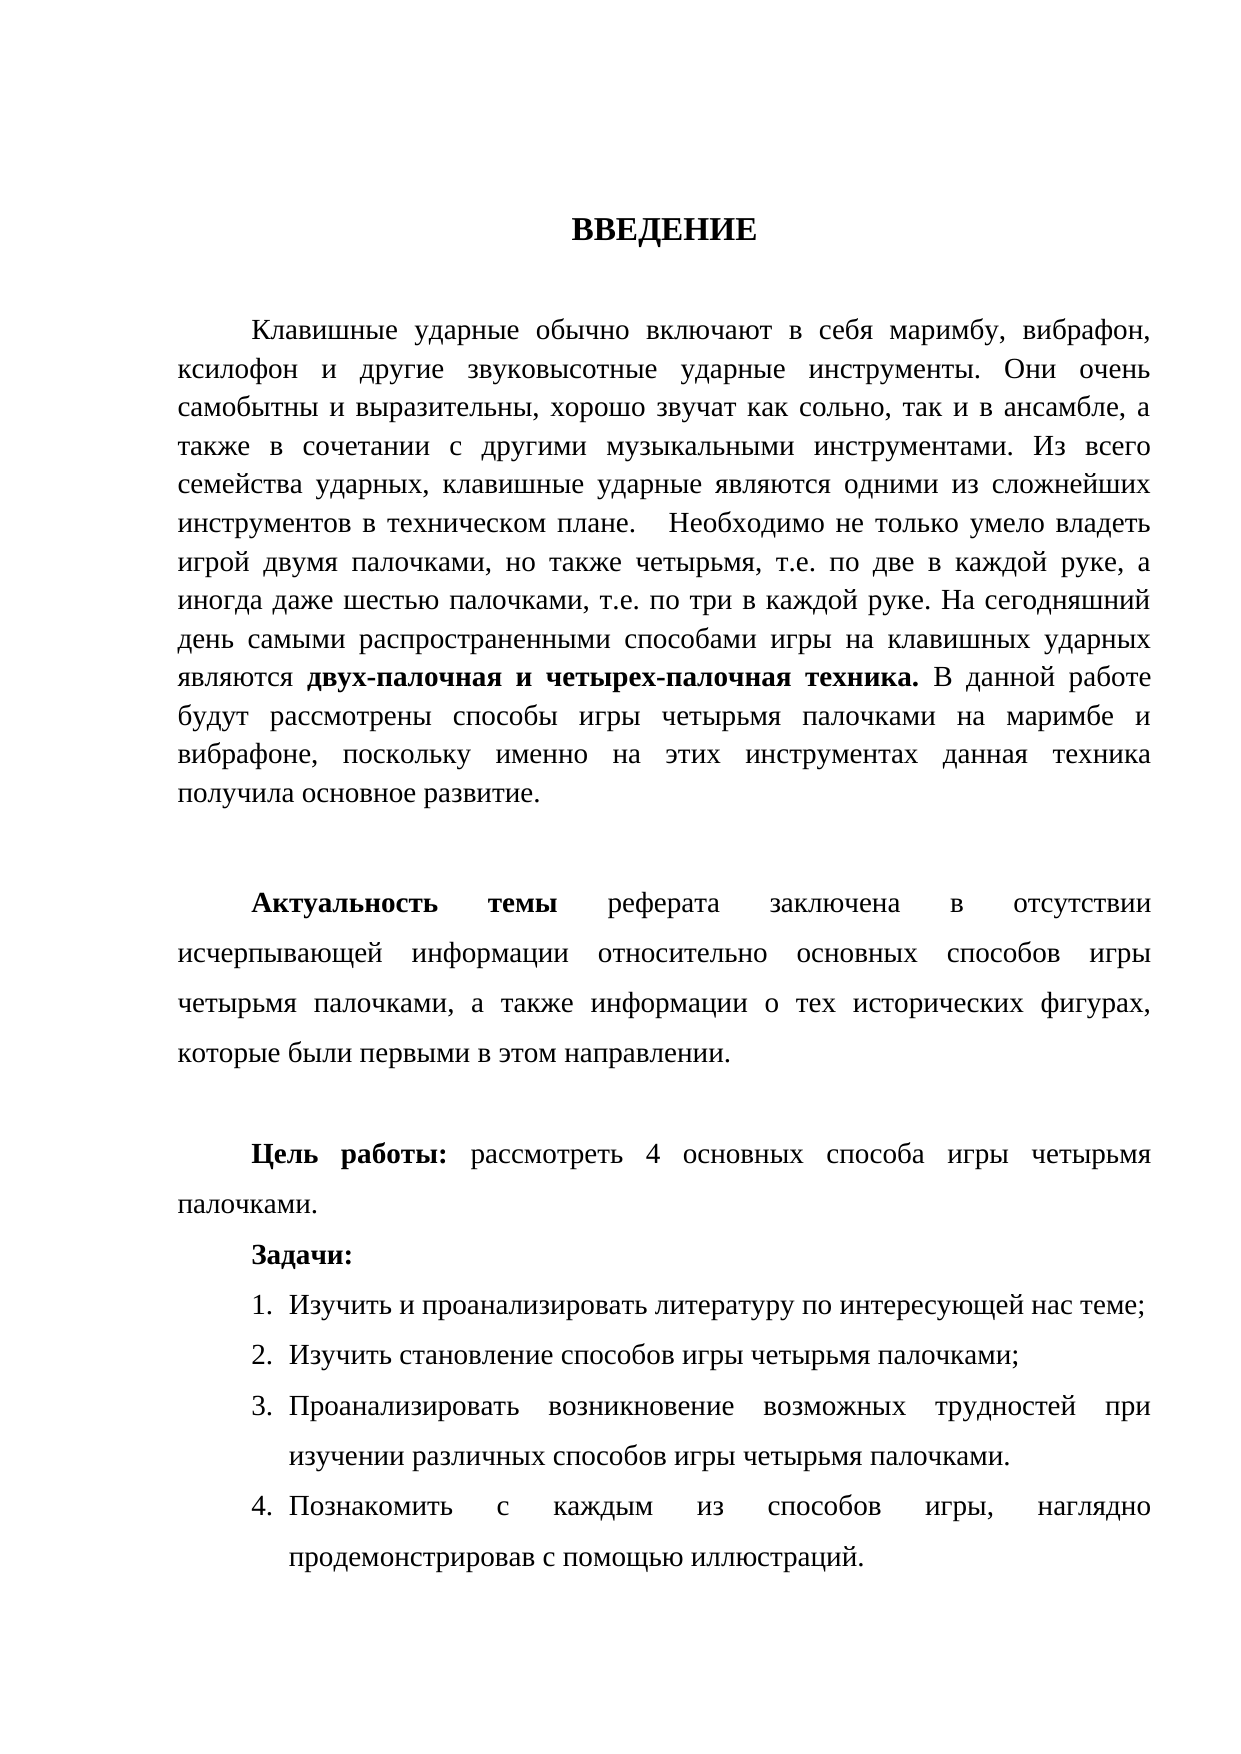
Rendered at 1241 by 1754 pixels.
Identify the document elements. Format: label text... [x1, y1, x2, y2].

list Изучить становление способов игры четырьмя палочками; [251, 1337, 1152, 1371]
list Познакомить с каждым из способов игры, наглядно продемонстрировав с помощью иллюстраций. [251, 1488, 1152, 1572]
text Задачи: [177, 1237, 1152, 1270]
list Изучить и проанализировать литературу по интересующей нас теме; [251, 1287, 1152, 1321]
text Цель работы: рассмотреть 4 основных способа игры четырьмя палочками. [177, 1136, 1152, 1220]
text Актуальность темы реферата заключена в отсутствии исчерпывающей информации относительно основных способов игры четырьмя палочками, а также информации о тех исторических фигурах, которые были первыми в этом направлении. [177, 885, 1152, 1069]
list Проанализировать возникновение возможных трудностей при изучении различных способов игры четырьмя палочками. [251, 1388, 1152, 1472]
subtitle ВВЕДЕНИЕ [177, 209, 1152, 247]
text Клавишные ударные обычно включают в себя маримбу, вибрафон, ксилофон и другие звуковысотные ударные инструменты. Они очень самобытны и выразительны, хорошо звучат как сольно, так и в ансамбле, а также в сочетании с другими музыкальными инструментами. Из всего семейства ударных, клавишные ударные являются одними из сложнейших инструментов в техническом плане. Необходимо не только умело владеть игрой двумя палочками, но также четырьмя, т.е. по две в каждой руке, а иногда даже шестью палочками, т.е. по три в каждой руке. На сегодняшний день самыми распространенными способами игры на клавишных ударных являются двух-палочная и четырех-палочная техника. В данной работе будут рассмотрены способы игры четырьмя палочками на маримбе и вибрафоне, поскольку именно на этих инструментах данная техника получила основное развитие. [177, 312, 1152, 808]
